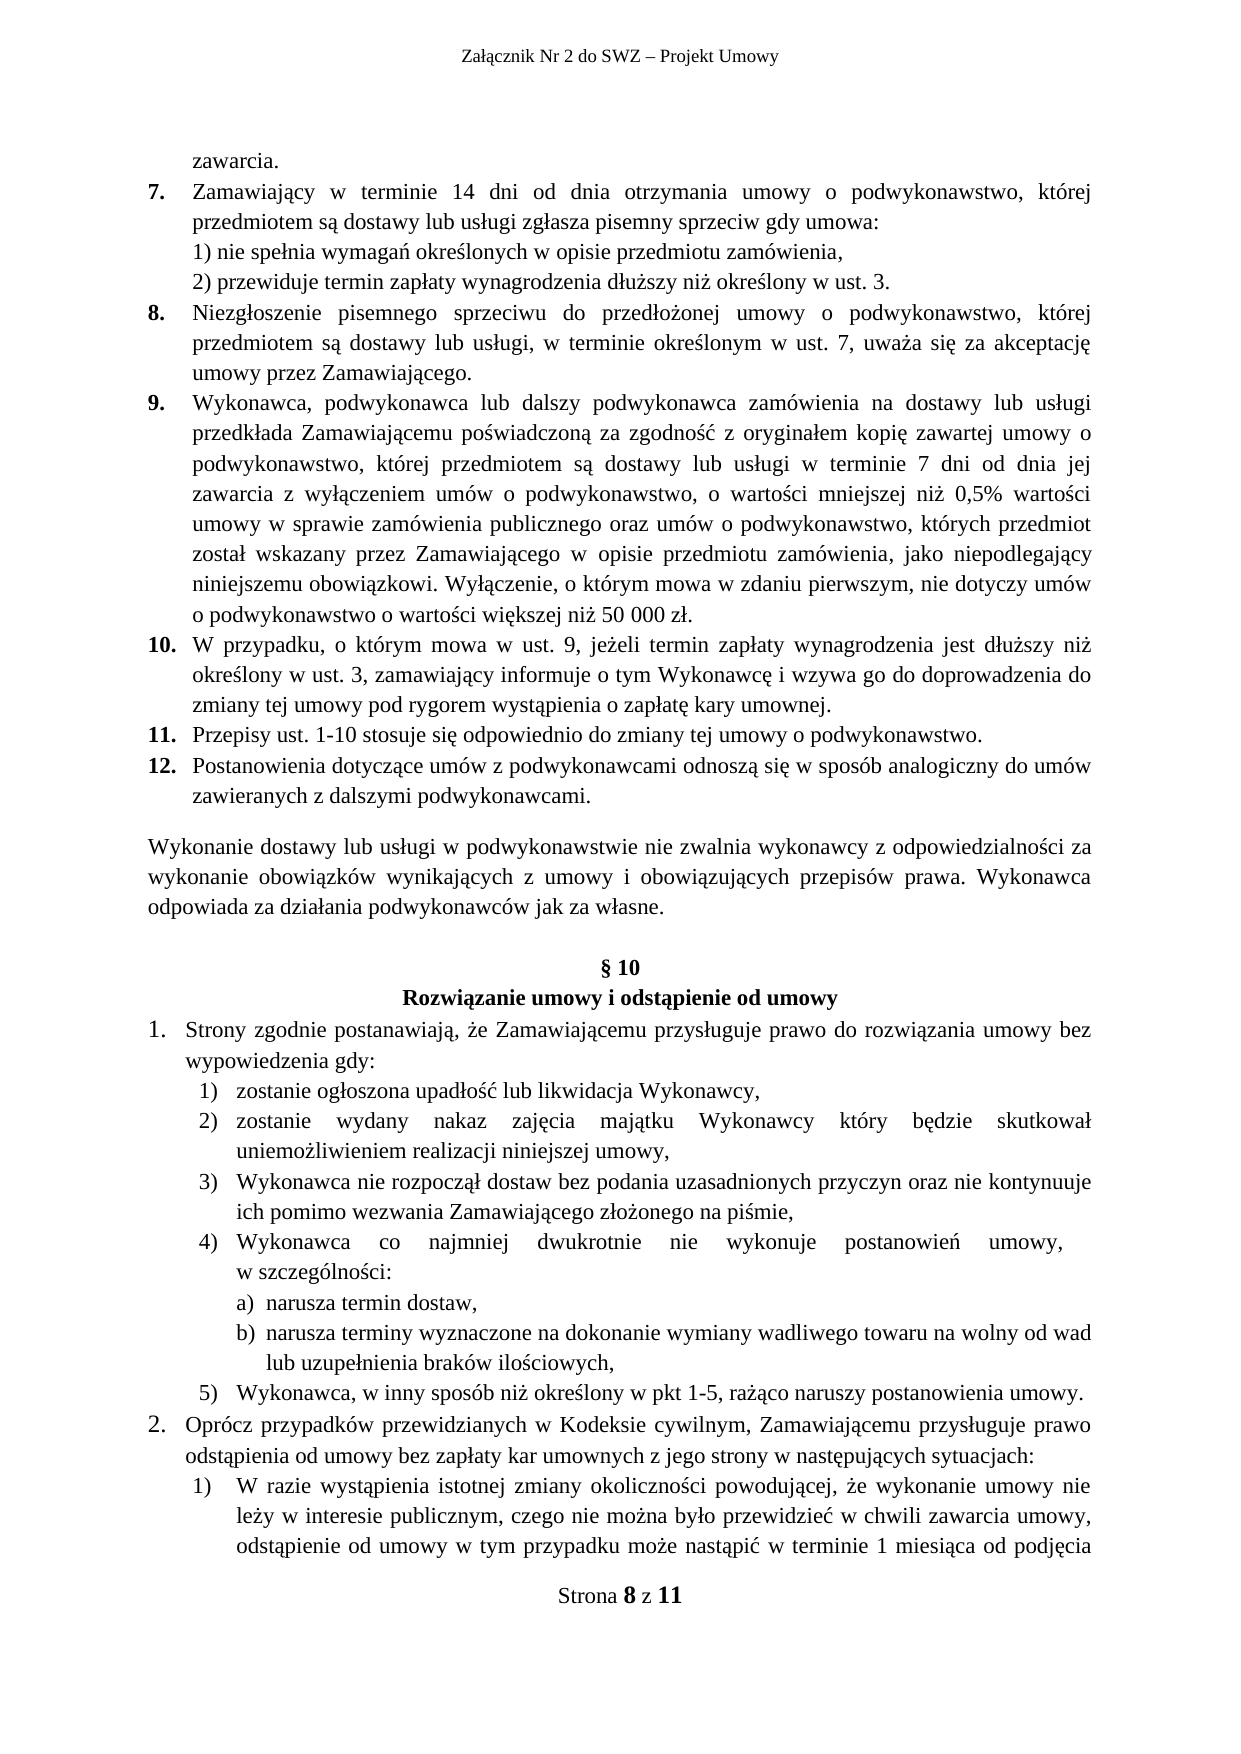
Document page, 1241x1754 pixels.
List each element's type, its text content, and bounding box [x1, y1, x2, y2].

list 1) nie spełnia wymagań określonych w opisie przedmiotu zamówienia, [192, 148, 1093, 174]
list W przypadku, o którym mowa w ust. 9, jeżeli termin zapłaty wynagrodzenia jest dłuższy niż określony w ust. 3, zamawiający informuje o tym Wykonawcę i wzywa go do doprowadzenia do zmiany tej umowy pod rygorem wystąpienia o zapłatę kary umownej. [148, 873, 1093, 959]
list Wykonawca co najmniej dwukrotnie nie wykonuje postanowień umowy, w szczególności: [199, 1470, 1093, 1526]
list 2) przewiduje termin zapłaty wynagrodzenia dłuższy niż określony w ust. 3. [192, 510, 1093, 536]
list Postanowienia dotyczące umów z podwykonawcami odnoszą się w sposób analogiczny do umów zawieranych z dalszymi podwykonawcami. [148, 993, 1093, 1050]
list Strony zgodnie postanawiają, że Zamawiającemu przysługuje prawo do rozwiązania umowy bez wypowiedzenia gdy: [148, 1256, 1093, 1315]
list Wykonawca, podwykonawca lub dalszy podwykonawca zamówienia na dostawy lub usługi przedkłada Zamawiającemu poświadczoną za zgodność z oryginałem kopię zawartej umowy o podwykonawstwo, której przedmiotem są dostawy lub usługi w terminie 7 dni od dnia jej zawarcia z wyłączeniem umów o podwykonawstwo, o wartości mniejszej niż 0,5% wartości umowy w sprawie zamówienia publicznego oraz umów o podwykonawstwo, których przedmiot został wskazany przez Zamawiającego w opisie przedmiotu zamówienia, jako niepodlegający niniejszemu obowiązkowi. Wyłączenie, o którym mowa w zdaniu pierwszym, nie dotyczy umów o podwykonawstwo o wartości większej niż 50 000 zł. [148, 631, 1093, 869]
text § 10 [148, 1196, 1093, 1222]
list Wykonawca, podwykonawca lub dalszy podwykonawca zamówienia na dostawy lub usługi przedkłada Zamawiającemu poświadczoną za zgodność z oryginałem kopię zawartej umowy o podwykonawstwo, której przedmiotem są te dostawy lub usługi, w terminie 7 dni od dnia jej zawarcia. [148, 299, 1093, 416]
list zostanie ogłoszona upadłość lub likwidacja Wykonawcy, [199, 1319, 1093, 1345]
list Zamawiający w terminie 14 dni od dnia otrzymania umowy o podwykonawstwo, której przedmiotem są dostawy lub usługi zgłasza pisemny sprzeciw gdy umowa: [148, 419, 1093, 476]
list 2) przewiduje termin zapłaty wynagrodzenia dłuższy niż określony w ust. 3. [192, 178, 1093, 204]
list narusza termin dostaw, [236, 1530, 1093, 1557]
list zostanie wydany nakaz zajęcia majątku Wykonawcy który będzie skutkował uniemożliwieniem realizacji niniejszej umowy, [199, 1349, 1093, 1406]
list Przepisy ust. 1-10 stosuje się odpowiednio do zmiany tej umowy o podwykonawstwo. [148, 963, 1093, 989]
list Niezgłoszenie pisemnych zastrzeżeń do przedłożonego projektu umowy o podwykonawstwo, której przedmiotem są dostawy lub usługi, w terminie określonym w ust. 4, uważa się za akceptację projektu umowy przez Zamawiającego. [148, 208, 1093, 295]
text Rozwiązanie umowy i odstąpienie od umowy [148, 1226, 1093, 1252]
text Wykonanie dostawy lub usługi w podwykonawstwie nie zwalnia wykonawcy z odpowiedzialności za wykonanie obowiązków wynikających z umowy i obowiązujących przepisów prawa. Wykonawca odpowiada za działania podwykonawców jak za własne. [148, 1075, 1093, 1161]
list Niezgłoszenie pisemnego sprzeciwu do przedłożonej umowy o podwykonawstwo, której przedmiotem są dostawy lub usługi, w terminie określonym w ust. 7, uważa się za akceptację umowy przez Zamawiającego. [148, 540, 1093, 627]
list Wykonawca nie rozpoczął dostaw bez podania uzasadnionych przyczyn oraz nie kontynuuje ich pomimo wezwania Zamawiającego złożonego na piśmie, [199, 1409, 1093, 1466]
list 1) nie spełnia wymagań określonych w opisie przedmiotu zamówienia, [192, 480, 1093, 506]
